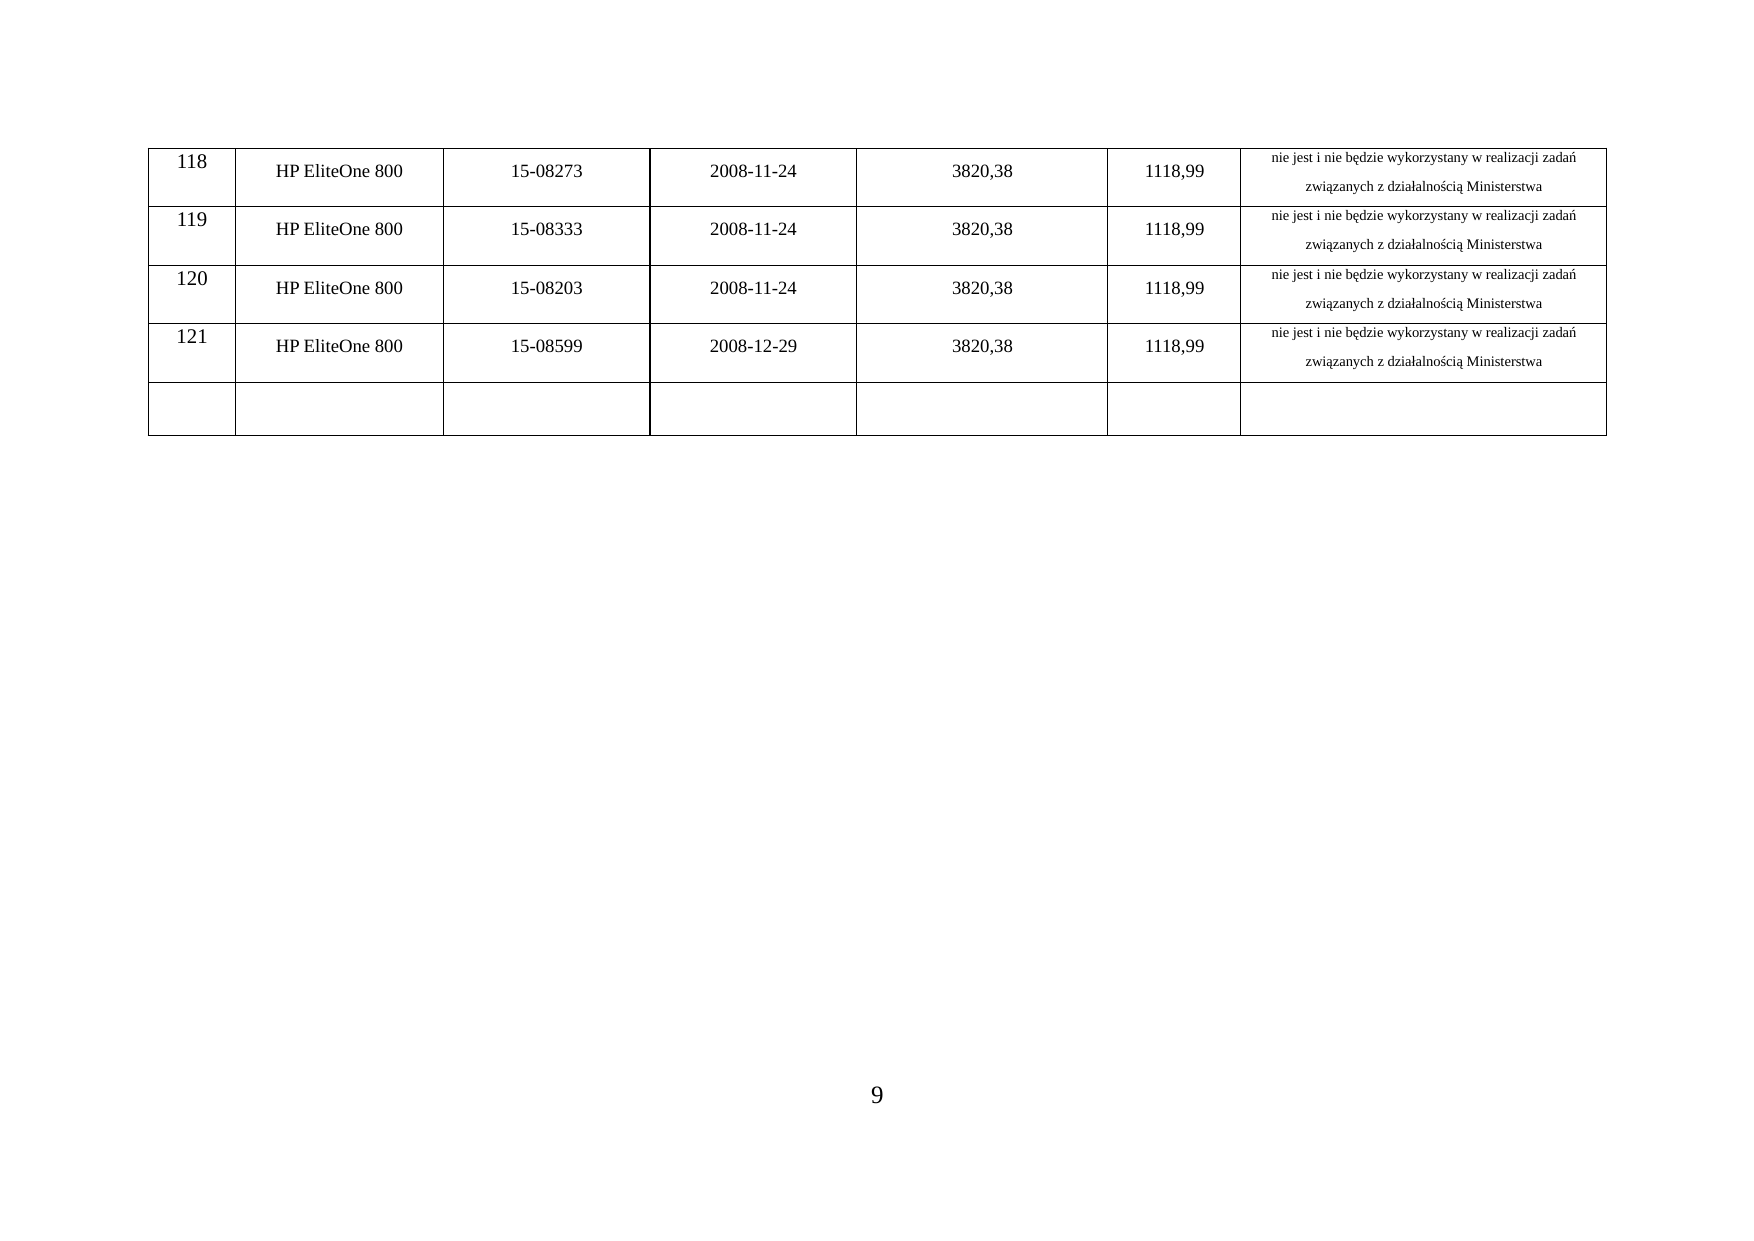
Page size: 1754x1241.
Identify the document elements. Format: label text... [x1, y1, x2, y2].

table_cell 119 [149, 207, 235, 265]
table_cell 2008-12-29 [651, 324, 856, 382]
table_cell 2008-11-24 [651, 207, 856, 265]
table_cell 1118,99 [1108, 149, 1240, 206]
table_cell 15-08599 [444, 324, 649, 382]
table_cell 3820,38 [857, 207, 1107, 265]
table_cell [1241, 383, 1606, 435]
table_cell 3820,38 [857, 324, 1107, 382]
table_cell 121 [149, 324, 235, 382]
table_cell [1108, 383, 1240, 435]
table_cell [149, 383, 235, 435]
table_cell 120 [149, 266, 235, 323]
table_cell HP EliteOne 800 [236, 266, 443, 323]
table_cell 118 [149, 149, 235, 206]
table_cell nie jest i nie będzie wykorzystany w realizacji zadań związanych z działalnością Ministerstwa [1241, 324, 1606, 382]
table_cell 2008-11-24 [651, 149, 856, 206]
table_cell [857, 383, 1107, 435]
table_cell 3820,38 [857, 266, 1107, 323]
table_cell 3820,38 [857, 149, 1107, 206]
table_cell HP EliteOne 800 [236, 149, 443, 206]
table_cell [236, 383, 443, 435]
table_cell 1118,99 [1108, 266, 1240, 323]
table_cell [1241, 149, 1606, 206]
table_cell HP EliteOne 800 [236, 324, 443, 382]
table_cell 15-08203 [444, 266, 649, 323]
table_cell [1241, 207, 1606, 265]
table_cell 15-08333 [444, 207, 649, 265]
table_cell 1118,99 [1108, 207, 1240, 265]
table_cell [651, 383, 856, 435]
table_cell nie jest i nie będzie wykorzystany w realizacji zadań związanych z działalnością Ministerstwa [1241, 266, 1606, 323]
table_cell 1118,99 [1108, 324, 1240, 382]
table_cell HP EliteOne 800 [236, 207, 443, 265]
table_cell [444, 383, 649, 435]
table_cell 15-08273 [444, 149, 649, 206]
table_cell 2008-11-24 [651, 266, 856, 323]
